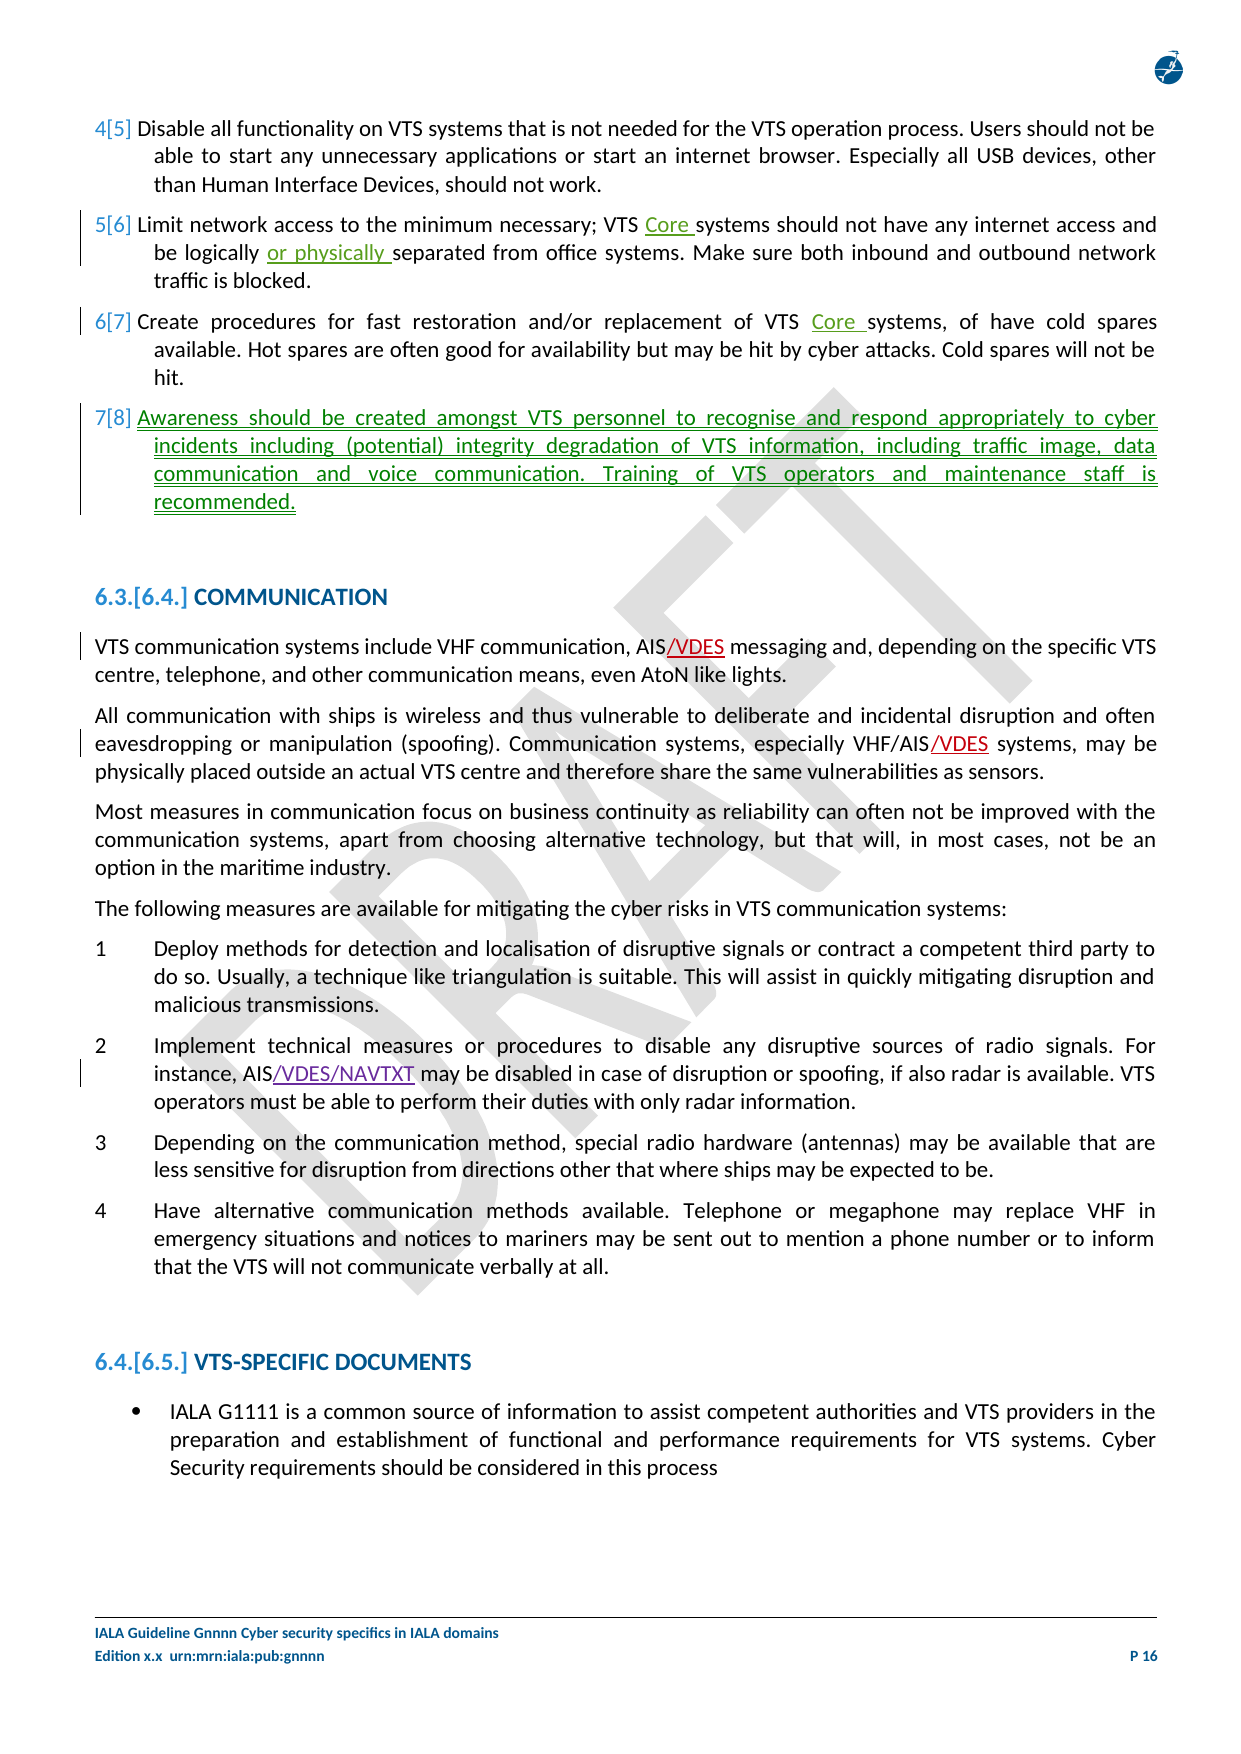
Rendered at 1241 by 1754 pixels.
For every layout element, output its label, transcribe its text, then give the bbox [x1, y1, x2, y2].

list Create procedures for fast restoration and/or replacement of VTS systems, of have cold spares available. Hot spares are often good for availability but may be hit by cyber attacks. Cold spares will not be hit. [94, 307, 1157, 391]
list Deploy methods for detection and localisation of disruptive signals or contract a competent third party to do so. Usually, a technique like triangulation is suitable. This will assist in quickly mitigating disruption and malicious transmissions. [94, 934, 1157, 1018]
picture [1123, 0, 1241, 119]
list Disable all functionality on VTS systems that is not needed for the VTS operation process. Users should not be able to start any unnecessary applications or start an internet browser. Especially all USB devices, other than Human Interface Devices, should not work. [94, 114, 1157, 198]
list Limit network access to the minimum necessary; VTS systems should not have any internet access and be logically separated from office systems. Make sure both inbound and outbound network traffic is blocked. [94, 210, 1157, 294]
list Depending on the communication method, special radio hardware (antennas) may be available that are less sensitive for disruption from directions other that where ships may be expected to be. [94, 1128, 1157, 1184]
subtitle Communication [94, 581, 1157, 611]
text The following measures are available for mitigating the cyber risks in VTS communication systems: [94, 894, 1157, 922]
list IALA G1111 is a common source of information to assist competent authorities and VTS providers in the preparation and establishment of functional and performance requirements for VTS systems. Cyber Security requirements should be considered in this process [132, 1397, 1157, 1481]
text VTS communication systems include VHF communication, AIS messaging and, depending on the specific VTS centre, telephone, and other communication means, even AtoN like lights. [94, 632, 1157, 688]
subtitle VTS-specific documents [94, 1346, 1157, 1376]
list Have alternative communication methods available. Telephone or megaphone may replace VHF in emergency situations and notices to mariners may be sent out to mention a phone number or to inform that the VTS will not communicate verbally at all. [94, 1196, 1157, 1280]
text Most measures in communication focus on business continuity as reliability can often not be improved with the communication systems, apart from choosing alternative technology, but that will, in most cases, not be an option in the maritime industry. [94, 797, 1157, 881]
list Implement technical measures or procedures to disable any disruptive sources of radio signals. For instance, AIS may be disabled in case of disruption or spoofing, if also radar is available. VTS operators must be able to perform their duties with only radar information. [94, 1031, 1157, 1115]
text All communication with ships is wireless and thus vulnerable to deliberate and incidental disruption and often eavesdropping or manipulation (spoofing). Communication systems, especially VHF/AIS systems, may be physically placed outside an actual VTS centre and therefore share the same vulnerabilities as sensors. [94, 701, 1157, 785]
